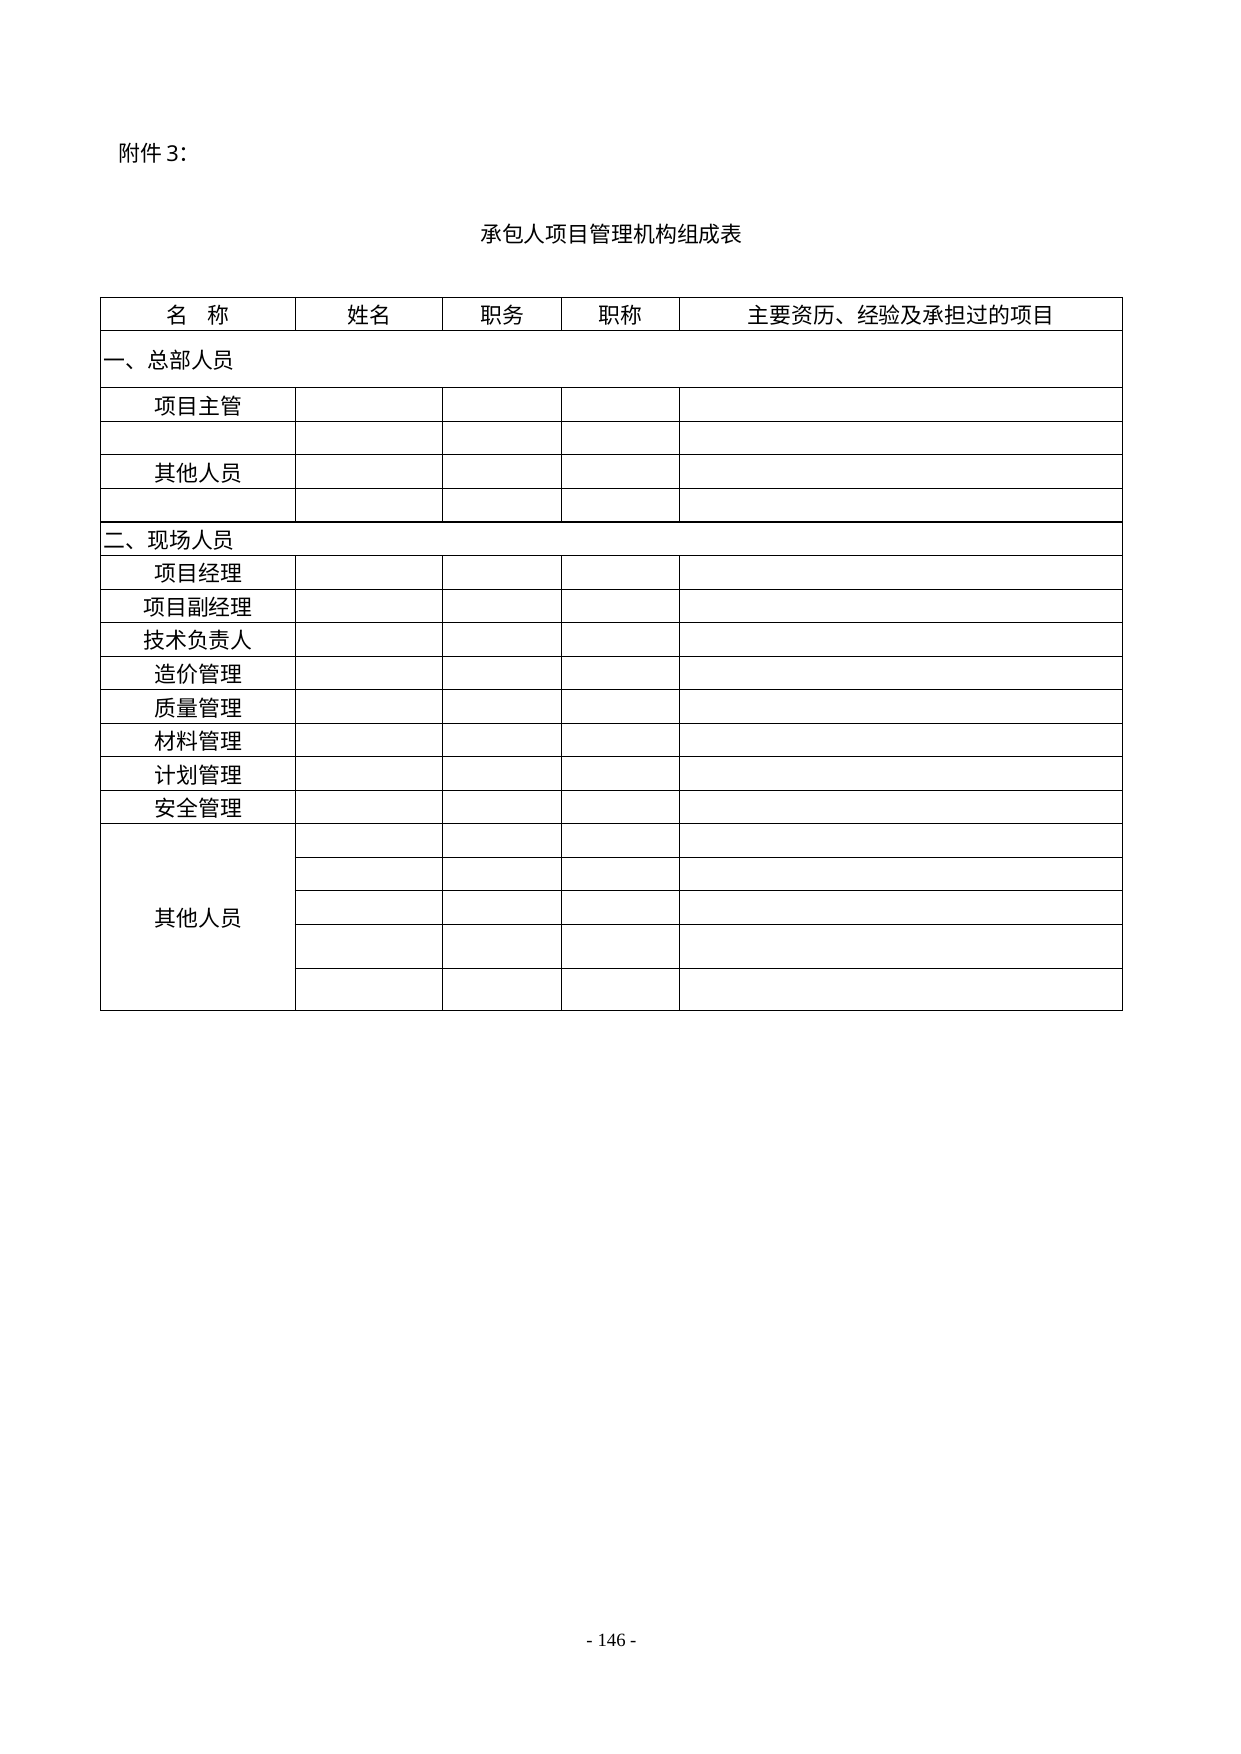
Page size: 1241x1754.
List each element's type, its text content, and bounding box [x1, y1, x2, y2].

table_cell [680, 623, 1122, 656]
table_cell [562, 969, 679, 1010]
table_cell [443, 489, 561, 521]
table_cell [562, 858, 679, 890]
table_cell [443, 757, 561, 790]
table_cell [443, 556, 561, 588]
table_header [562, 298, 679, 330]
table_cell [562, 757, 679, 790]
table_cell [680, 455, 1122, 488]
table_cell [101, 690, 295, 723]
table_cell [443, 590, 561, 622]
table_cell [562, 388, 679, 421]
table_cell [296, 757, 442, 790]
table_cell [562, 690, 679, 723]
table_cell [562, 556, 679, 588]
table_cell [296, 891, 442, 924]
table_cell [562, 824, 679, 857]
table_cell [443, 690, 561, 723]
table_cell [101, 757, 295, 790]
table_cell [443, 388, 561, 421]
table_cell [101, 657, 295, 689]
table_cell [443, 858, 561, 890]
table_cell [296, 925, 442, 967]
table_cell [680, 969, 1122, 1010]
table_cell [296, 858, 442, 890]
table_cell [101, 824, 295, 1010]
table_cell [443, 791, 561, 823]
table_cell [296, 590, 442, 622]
text 附件3： [118, 136, 1104, 168]
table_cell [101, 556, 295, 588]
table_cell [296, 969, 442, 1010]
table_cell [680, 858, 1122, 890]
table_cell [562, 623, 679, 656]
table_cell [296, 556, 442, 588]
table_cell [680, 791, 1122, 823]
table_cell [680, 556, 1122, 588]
text 承包人项目管理机构组成表 [118, 216, 1104, 249]
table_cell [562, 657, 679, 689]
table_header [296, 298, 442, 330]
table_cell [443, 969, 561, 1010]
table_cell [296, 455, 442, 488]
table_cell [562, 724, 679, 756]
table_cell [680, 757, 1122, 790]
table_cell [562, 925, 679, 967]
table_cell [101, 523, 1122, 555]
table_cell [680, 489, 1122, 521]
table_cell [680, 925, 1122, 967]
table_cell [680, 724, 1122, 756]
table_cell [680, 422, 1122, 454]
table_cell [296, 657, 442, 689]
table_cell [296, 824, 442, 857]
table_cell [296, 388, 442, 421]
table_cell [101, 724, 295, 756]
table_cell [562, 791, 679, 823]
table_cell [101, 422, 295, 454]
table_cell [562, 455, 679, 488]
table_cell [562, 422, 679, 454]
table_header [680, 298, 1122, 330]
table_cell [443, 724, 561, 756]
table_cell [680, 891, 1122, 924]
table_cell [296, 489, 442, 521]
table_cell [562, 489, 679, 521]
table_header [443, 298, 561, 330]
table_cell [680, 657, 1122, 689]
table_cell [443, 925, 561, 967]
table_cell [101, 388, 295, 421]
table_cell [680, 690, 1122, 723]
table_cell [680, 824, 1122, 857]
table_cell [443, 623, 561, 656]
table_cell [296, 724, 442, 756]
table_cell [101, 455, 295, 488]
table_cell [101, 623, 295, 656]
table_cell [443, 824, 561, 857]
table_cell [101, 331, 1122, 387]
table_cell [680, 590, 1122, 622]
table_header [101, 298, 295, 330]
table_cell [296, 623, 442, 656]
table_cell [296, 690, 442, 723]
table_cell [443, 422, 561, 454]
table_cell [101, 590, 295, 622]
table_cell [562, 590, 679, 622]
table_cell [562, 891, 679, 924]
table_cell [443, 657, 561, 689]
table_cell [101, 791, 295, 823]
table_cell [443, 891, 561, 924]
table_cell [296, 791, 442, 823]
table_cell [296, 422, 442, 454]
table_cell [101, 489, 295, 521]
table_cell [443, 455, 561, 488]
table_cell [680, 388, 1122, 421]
